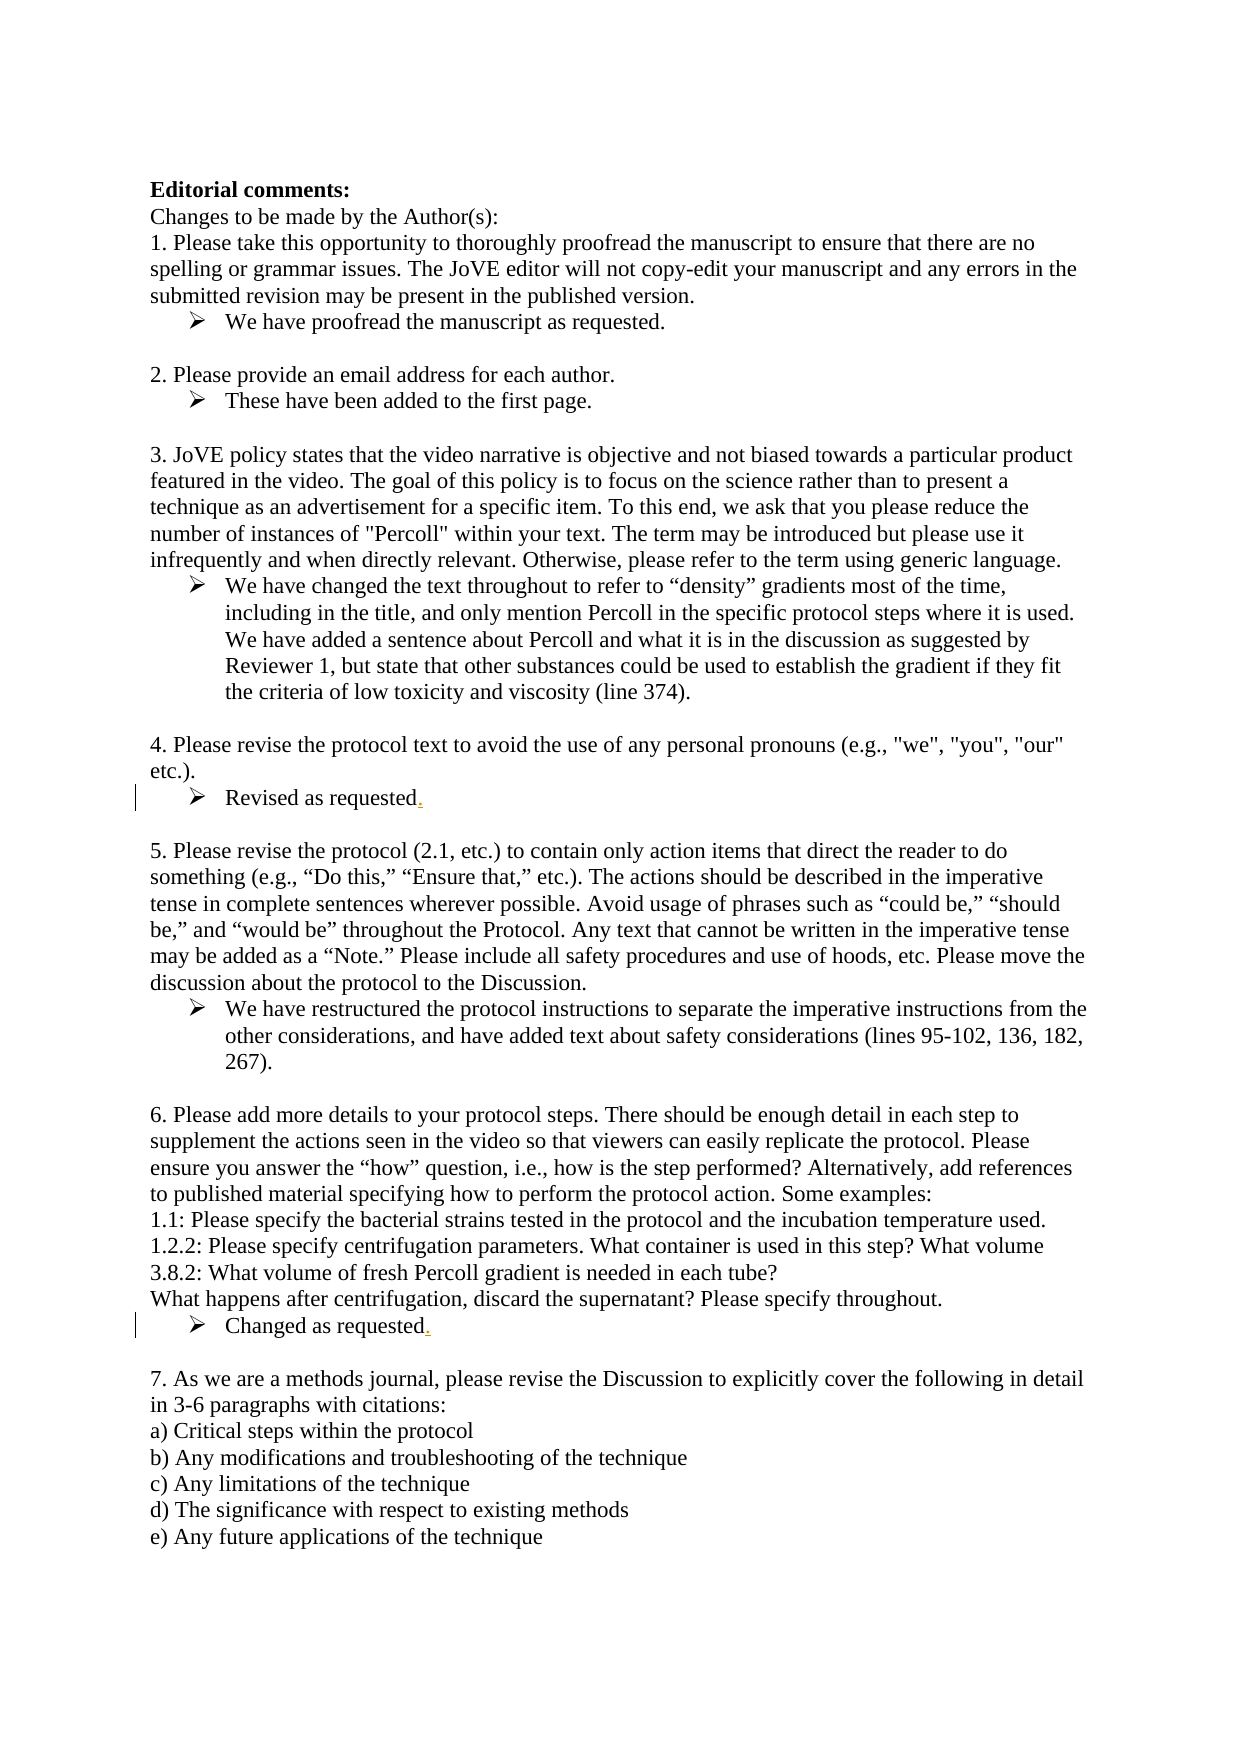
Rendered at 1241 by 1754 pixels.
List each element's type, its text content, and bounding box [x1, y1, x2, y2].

text 7. As we are a methods journal, please revise the Discussion to explicitly cover the following in detail in 3-6 paragraphs with citations: a) Critical steps within the protocol b) Any modifications and troubleshooting of the technique c) Any limitations of the technique d) The significance with respect to existing methods e) Any future applications of the technique [150, 1338, 1090, 1549]
list Changed as requested [187, 1312, 1090, 1338]
text 4. Please revise the protocol text to avoid the use of any personal pronouns (e.g., "we", "you", "our" etc.). [150, 705, 1090, 784]
list These have been added to the first page. [187, 388, 1090, 414]
list We have changed the text throughout to refer to “density” gradients most of the time, including in the title, and only mention Percoll in the specific protocol steps where it is used. We have added a sentence about Percoll and what it is in the discussion as suggested by Reviewer 1, but state that other substances could be used to establish the gradient if they fit the criteria of low toxicity and viscosity (line 374). [187, 572, 1090, 705]
list We have proofread the manuscript as requested. [187, 308, 1090, 335]
text 6. Please add more details to your protocol steps. There should be enough detail in each step to supplement the actions seen in the video so that viewers can easily replicate the protocol. Please ensure you answer the “how” question, i.e., how is the step performed? Alternatively, add references to published material specifying how to perform the protocol action. Some examples: 1.1: Please specify the bacterial strains tested in the protocol and the incubation temperature used. 1.2.2: Please specify centrifugation parameters. What container is used in this step? What volume 3.8.2: What volume of fresh Percoll gradient is needed in each tube? What happens after centrifugation, discard the supernatant? Please specify throughout. [150, 1074, 1090, 1312]
text Editorial comments: Changes to be made by the Author(s): 1. Please take this opportunity to thoroughly proofread the manuscript to ensure that there are no spelling or grammar issues. The JoVE editor will not copy-edit your manuscript and any errors in the submitted revision may be present in the published version. [150, 150, 1090, 308]
text 5. Please revise the protocol (2.1, etc.) to contain only action items that direct the reader to do something (e.g., “Do this,” “Ensure that,” etc.). The actions should be described in the imperative tense in complete sentences wherever possible. Avoid usage of phrases such as “could be,” “should be,” and “would be” throughout the Protocol. Any text that cannot be written in the imperative tense may be added as a “Note.” Please include all safety procedures and use of hoods, etc. Please move the discussion about the protocol to the Discussion. [150, 811, 1090, 995]
list Revised as requested [187, 784, 1090, 811]
text 3. JoVE policy states that the video narrative is objective and not biased towards a particular product featured in the video. The goal of this policy is to focus on the science rather than to present a technique as an advertisement for a specific item. To this end, we ask that you please reduce the number of instances of "Percoll" within your text. The term may be introduced but please use it infrequently and when directly relevant. Otherwise, please refer to the term using generic language. [150, 414, 1090, 572]
list We have restructured the protocol instructions to separate the imperative instructions from the other considerations, and have added text about safety considerations (lines 95-102, 136, 182, 267). [187, 995, 1090, 1074]
text 2. Please provide an email address for each author. [150, 335, 1090, 388]
